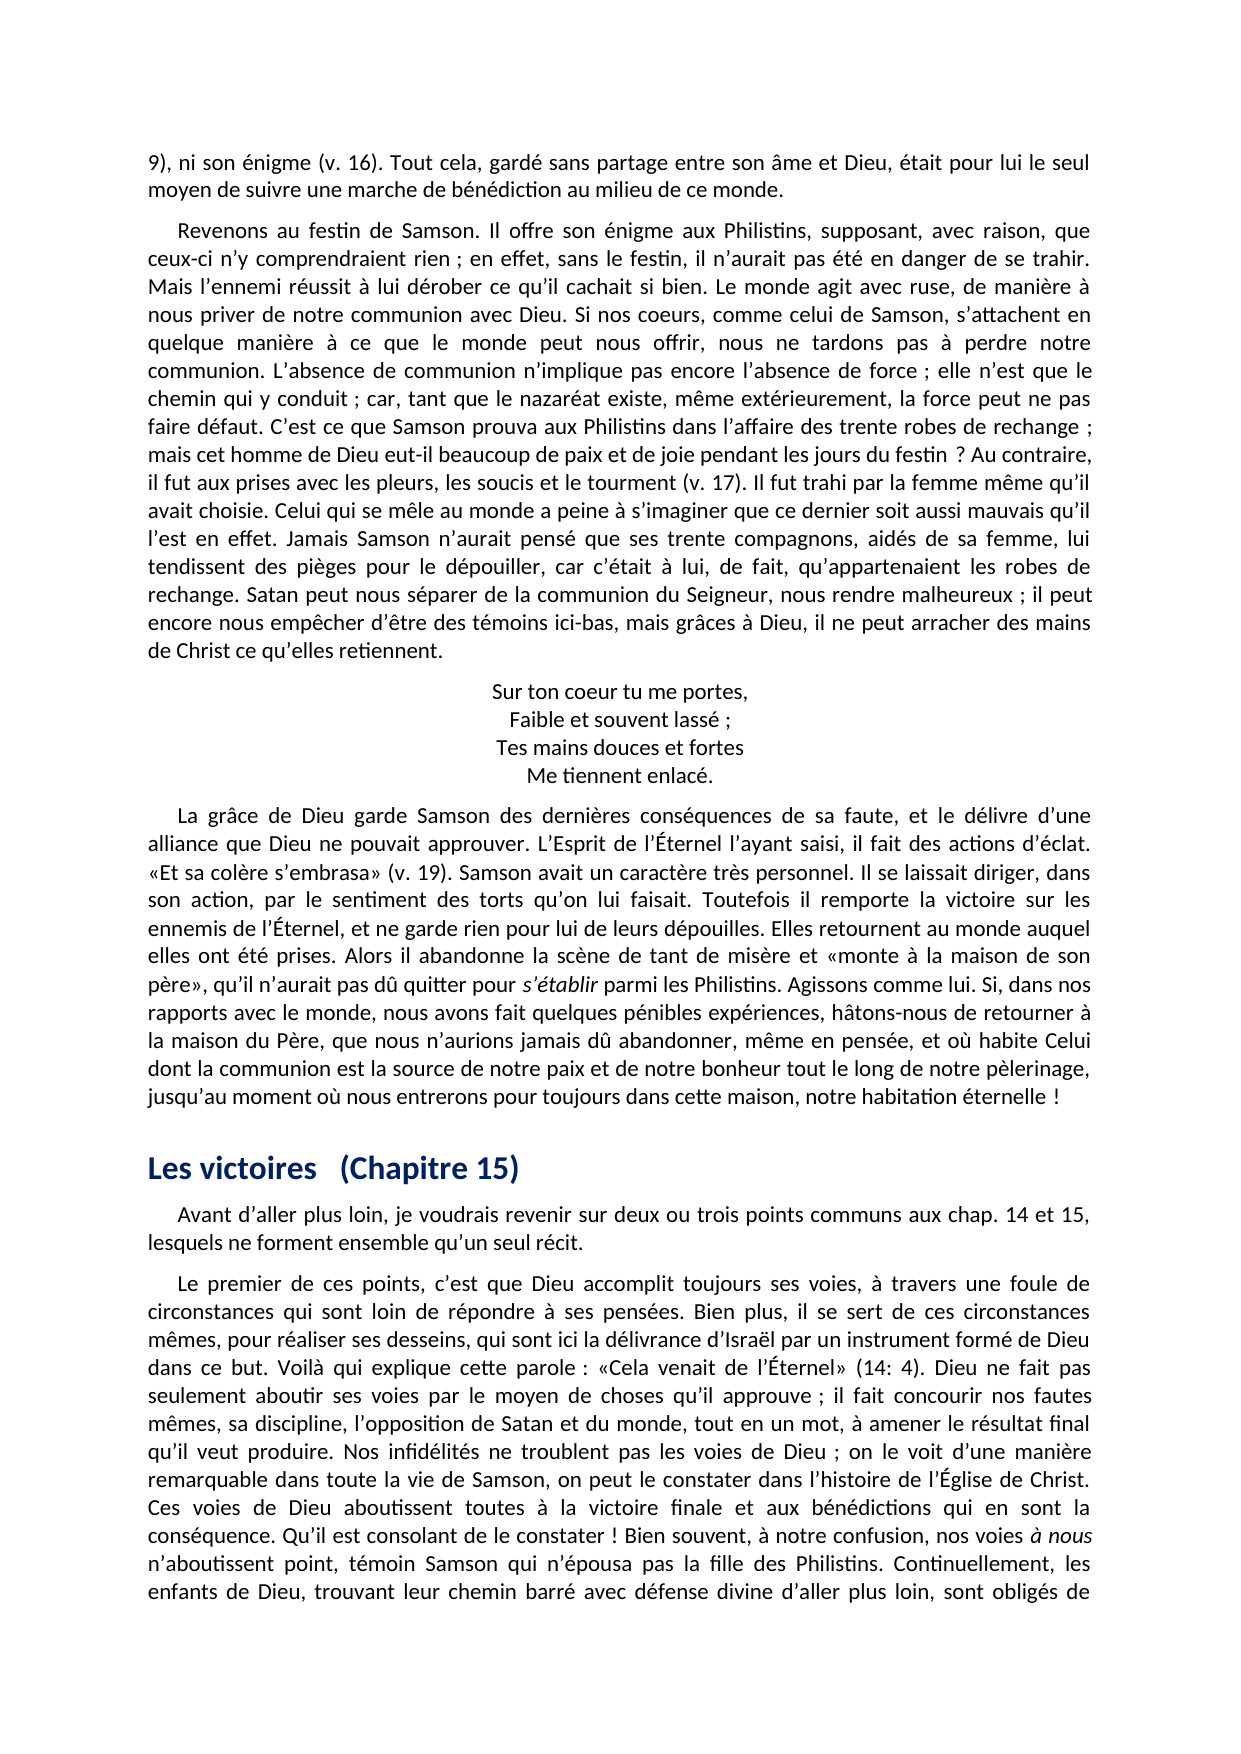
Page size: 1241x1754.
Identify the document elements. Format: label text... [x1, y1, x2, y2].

subtitle Les victoires (Chapitre 15) [148, 1147, 1093, 1188]
text Avant d’aller plus loin, je voudrais revenir sur deux ou trois points communs aux chap. 14 et 15, lesquels ne forment ensemble qu’un seul récit. [148, 1201, 1093, 1257]
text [148, 148, 1093, 204]
text Faible et souvent lassé ; [148, 705, 1093, 733]
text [148, 1269, 1093, 1605]
text Revenons au festin de Samson. Il offre son énigme aux Philistins, supposant, avec raison, que ceux-ci n’y comprendraient rien ; en effet, sans le festin, il n’aurait pas été en danger de se trahir. Mais l’ennemi réussit à lui dérober ce qu’il cachait si bien. Le monde agit avec ruse, de manière à nous priver de notre communion avec Dieu. Si nos coeurs, comme celui de Samson, s’attachent en quelque manière à ce que le monde peut nous offrir, nous ne tardons pas à perdre notre communion. L’absence de communion n’implique pas encore l’absence de force ; elle n’est que le chemin qui y conduit ; car, tant que le nazaréat existe, même extérieurement, la force peut ne pas faire défaut. C’est ce que Samson prouva aux Philistins dans l’affaire des trente robes de rechange ; mais cet homme de Dieu eut-il beaucoup de paix et de joie pendant les jours du festin ? Au contraire, il fut aux prises avec les pleurs, les soucis et le tourment (v. 17). Il fut trahi par la femme même qu’il avait choisie. Celui qui se mêle au monde a peine à s’imaginer que ce dernier soit aussi mauvais qu’il l’est en effet. Jamais Samson n’aurait pensé que ses trente compagnons, aidés de sa femme, lui tendissent des pièges pour le dépouiller, car c’était à lui, de fait, qu’appartenaient les robes de rechange. Satan peut nous séparer de la communion du Seigneur, nous rendre malheureux ; il peut encore nous empêcher d’être des témoins ici-bas, mais grâces à Dieu, il ne peut arracher des mains de Christ ce qu’elles retiennent. [148, 216, 1093, 664]
text Me tiennent enlacé. [148, 761, 1093, 789]
text Tes mains douces et fortes [148, 733, 1093, 761]
text Sur ton coeur tu me portes, [148, 677, 1093, 705]
text La grâce de Dieu garde Samson des dernières conséquences de sa faute, et le délivre d’une alliance que Dieu ne pouvait approuver. L’Esprit de l’Éternel l’ayant saisi, il fait des actions d’éclat. «Et sa colère s’embrasa» (v. 19). Samson avait un caractère très personnel. Il se laissait diriger, dans son action, par le sentiment des torts qu’on lui faisait. Toutefois il remporte la victoire sur les ennemis de l’Éternel, et ne garde rien pour lui de leurs dépouilles. Elles retournent au monde auquel elles ont été prises. Alors il abandonne la scène de tant de misère et «monte à la maison de son père», qu’il n’aurait pas dû quitter pour s’établir parmi les Philistins. Agissons comme lui. Si, dans nos rapports avec le monde, nous avons fait quelques pénibles expériences, hâtons-nous de retourner à la maison du Père, que nous n’aurions jamais dû abandonner, même en pensée, et où habite Celui dont la communion est la source de notre paix et de notre bonheur tout le long de notre pèlerinage, jusqu’au moment où nous entrerons pour toujours dans cette maison, notre habitation éternelle ! [148, 802, 1093, 1110]
